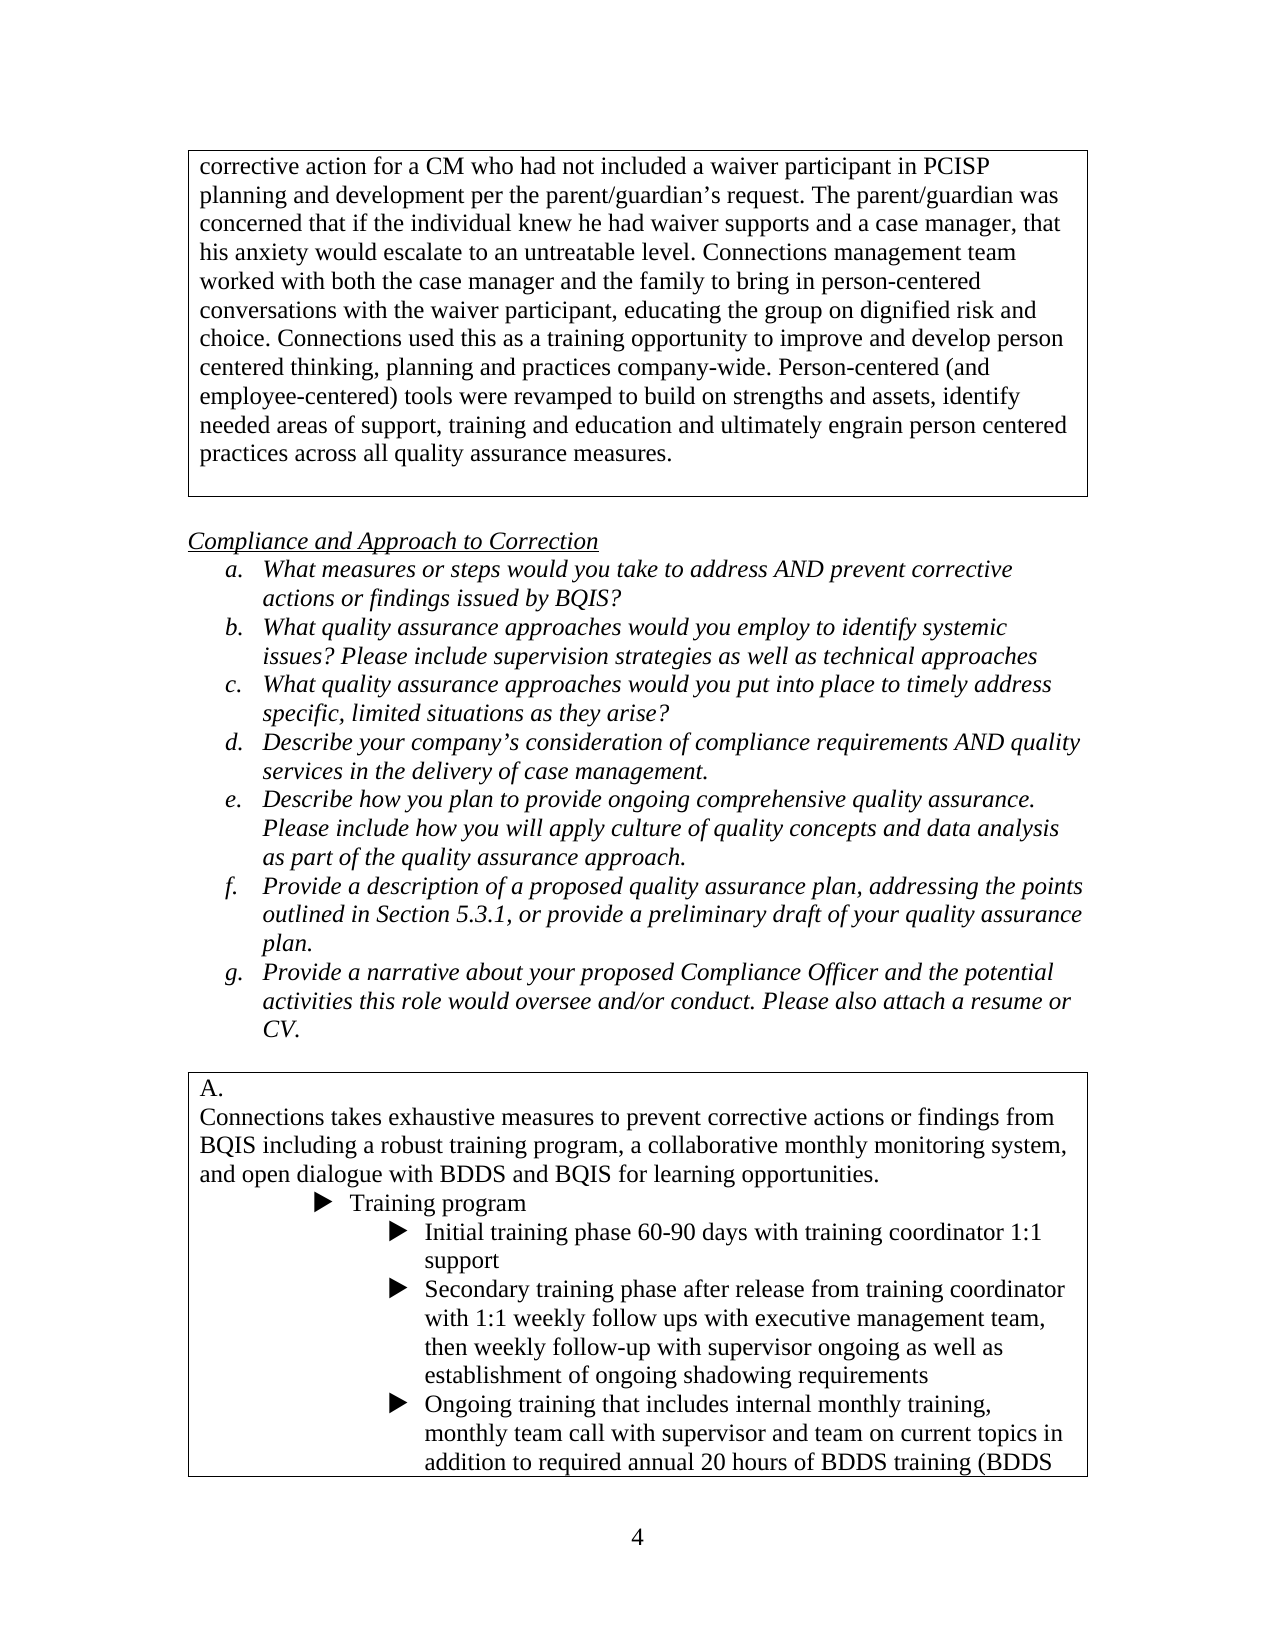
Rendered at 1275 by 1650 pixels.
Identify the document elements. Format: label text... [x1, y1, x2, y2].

list What quality assurance approaches would you employ to identify systemic issues? Please include supervision strategies as well as technical approaches [225, 612, 1087, 669]
list What quality assurance approaches would you put into place to timely address specific, limited situations as they arise? [225, 669, 1087, 727]
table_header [189, 1073, 1087, 1476]
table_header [189, 151, 1087, 496]
list Describe how you plan to provide ongoing comprehensive quality assurance. Please include how you will apply culture of quality concepts and data analysis as part of the quality assurance approach. [225, 784, 1087, 871]
list What measures or steps would you take to address AND prevent corrective actions or findings issued by BQIS? [225, 554, 1087, 612]
list Describe your company’s consideration of compliance requirements AND quality services in the delivery of case management. [225, 727, 1087, 784]
text Compliance and Approach to Correction [187, 526, 1087, 554]
list Provide a description of a proposed quality assurance plan, addressing the points outlined in Section 5.3.1, or provide a preliminary draft of your quality assurance plan. [225, 871, 1087, 957]
list Provide a narrative about your proposed Compliance Officer and the potential activities this role would oversee and/or conduct. Please also attach a resume or CV. [225, 957, 1087, 1043]
